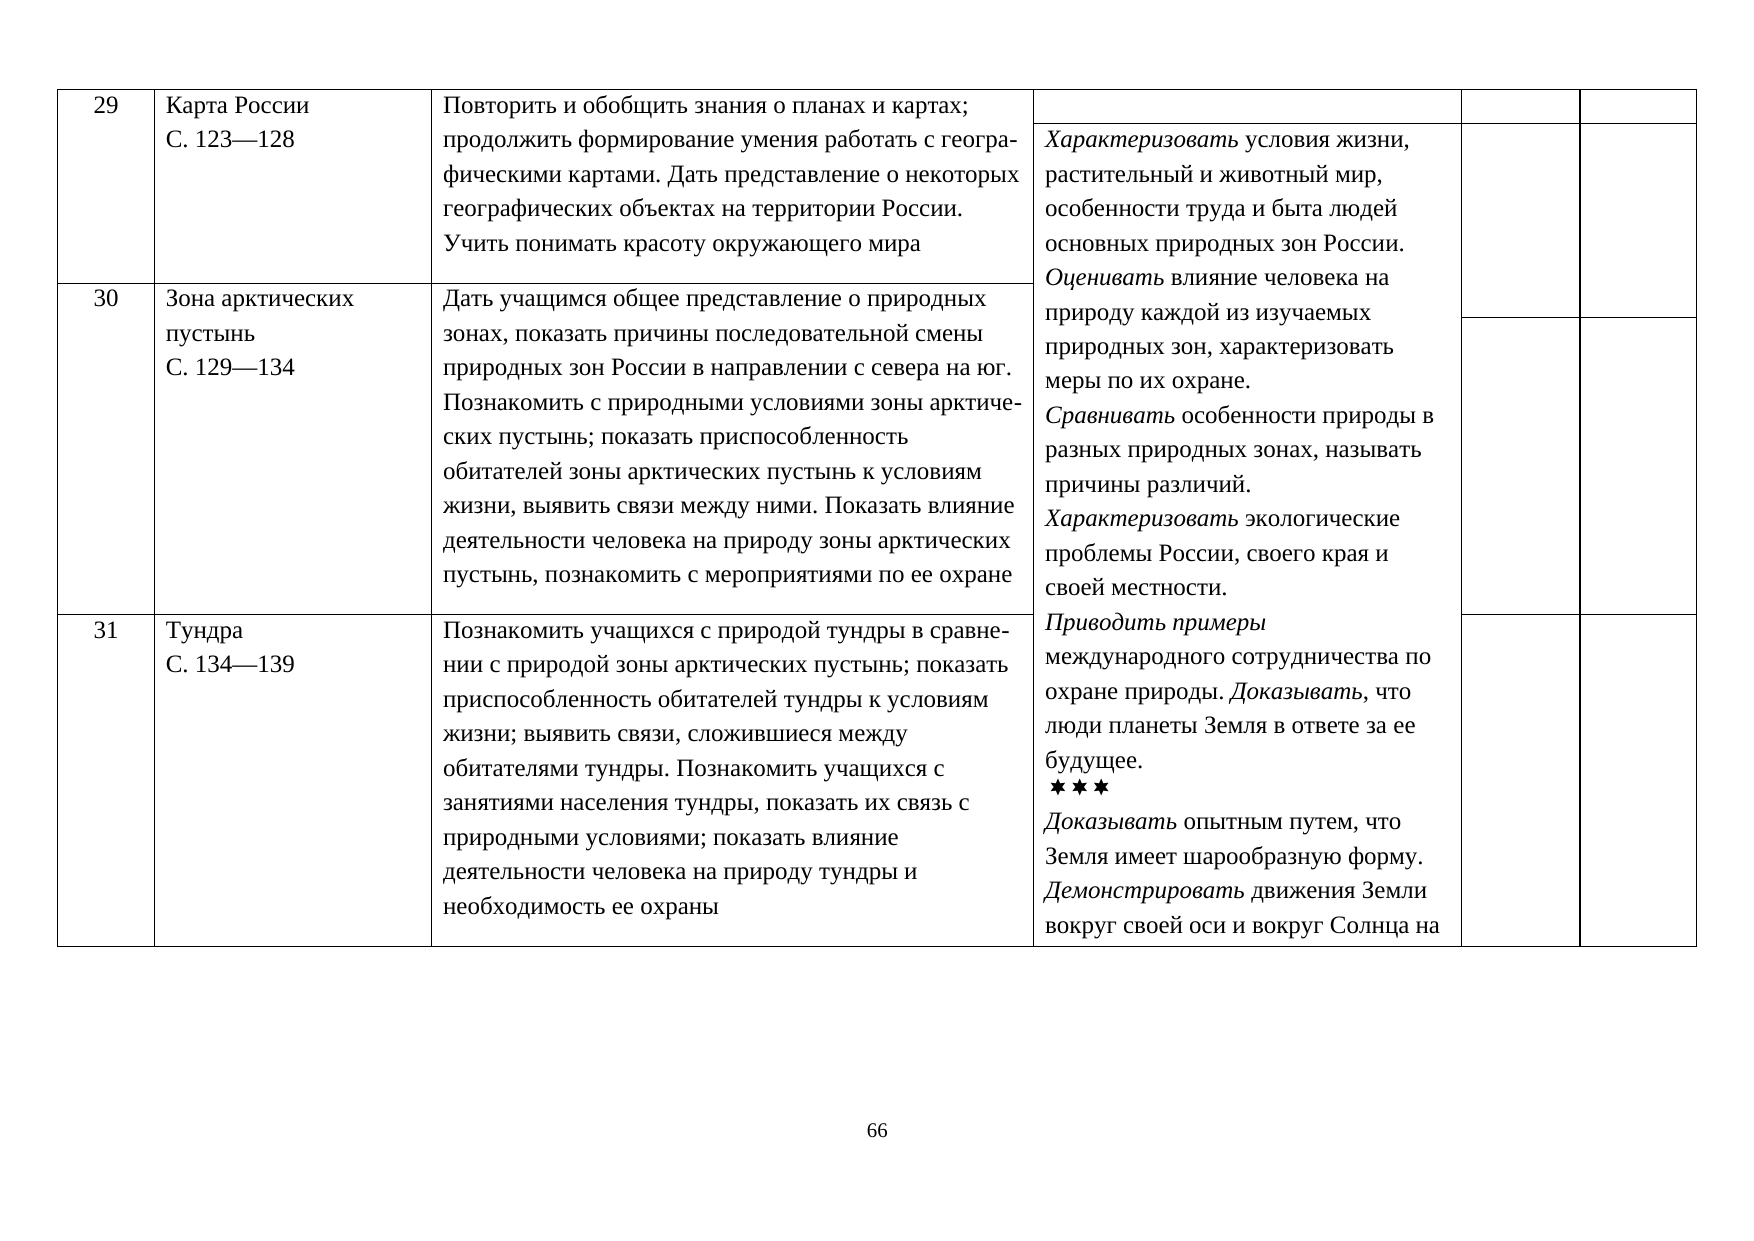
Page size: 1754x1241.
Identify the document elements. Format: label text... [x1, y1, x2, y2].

table_cell Дать учащимся общее представление о природных зонах, показать причины последовательной смены природных зон России в направлении с севера на юг. Познакомить с природными условиями зоны арктических пустынь; показать приспособленность обитателей зоны арктических пустынь к условиям жизни, выявить связи между ними. Показать влияние деятельности человека на природу зоны арктических пустынь, познакомить с мероприятиями по ее охране [432, 284, 1033, 614]
table_cell 30 [58, 284, 154, 614]
table_cell Тундра С. 134—139 [155, 615, 431, 946]
table_cell 31 [58, 615, 154, 946]
table_cell Повторить и обобщить знания о планах и картах; продолжить формирование умения работать с географическими картами. Дать представление о некоторых географических объектах на территории России. Учить понимать красоту окружающего мира [432, 90, 1033, 282]
table_cell [1581, 124, 1696, 317]
table_cell [1462, 318, 1579, 614]
table_cell Карта России С. 123—128 [155, 90, 431, 282]
table_cell [1462, 615, 1579, 946]
table_cell 29 [58, 90, 154, 282]
table_cell [1462, 124, 1579, 317]
table_cell Зона арктических пустынь С. 129—134 [155, 284, 431, 614]
table_cell Характеризовать условия жизни, растительный и животный мир, особенности труда и быта людей основных природных зон России. Оценивать влияние человека на природу каждой из изучаемых природных зон, характеризовать меры по их охране. Сравнивать особенности природы в разных природных зонах, называть причины различий. Характеризовать экологические проблемы России, своего края и своей местности. Приводить примеры международного сотрудничества по охране природы. Доказывать, что люди планеты Земля в ответе за ее будущее. Доказывать опытным путем, что Земля имеет шарообразную форму. Демонстрировать движения Земли вокруг своей оси и вокруг Солнца на моделях. Находить дополнительную информацию об изучаемых объектах, используя различные источники и отражать ее в разнообразной форме: сочинениях, фотоальбомах, видеофильмах и др. Проводить исследование, как деятельность человека влияет на природу. Участвовать в коллективном обсуждении мер по охране природы своей местности, выдвигать предложения по улучшению природоохранной деятельности. Участвовать в мероприятиях по охране природы своей местности. [1034, 124, 1461, 946]
table_cell [1581, 615, 1696, 946]
table_cell [1581, 318, 1696, 614]
table_cell Познакомить учащихся с природой тундры в сравнении с природой зоны арктических пустынь; показать приспособленность обитателей тундры к условиям жизни; выявить связи, сложившиеся между обитателями тундры. Познакомить учащихся с занятиями населения тундры, показать их связь с природными условиями; показать влияние деятельности человека на природу тундры и необходимость ее охраны [432, 615, 1033, 946]
